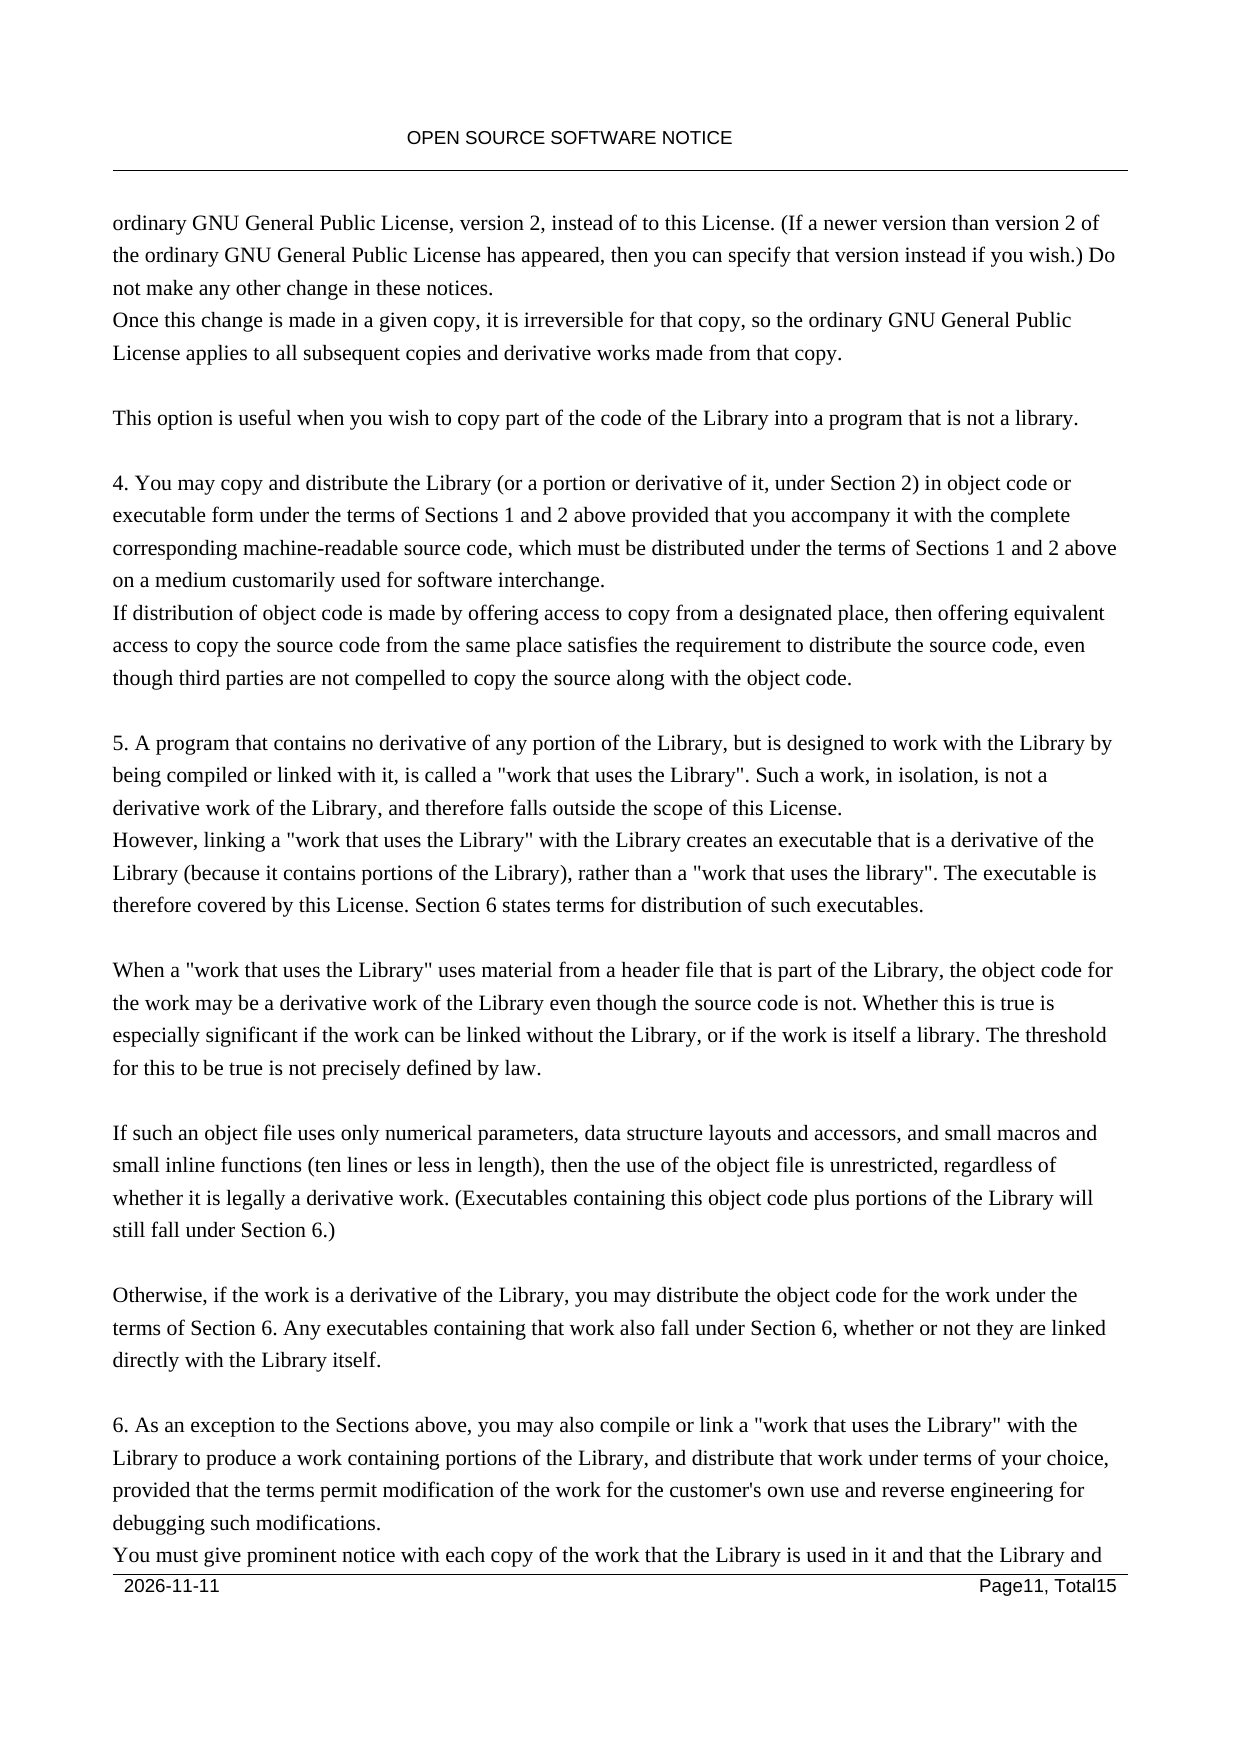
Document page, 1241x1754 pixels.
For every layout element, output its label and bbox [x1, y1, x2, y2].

text [112, 206, 1128, 1571]
